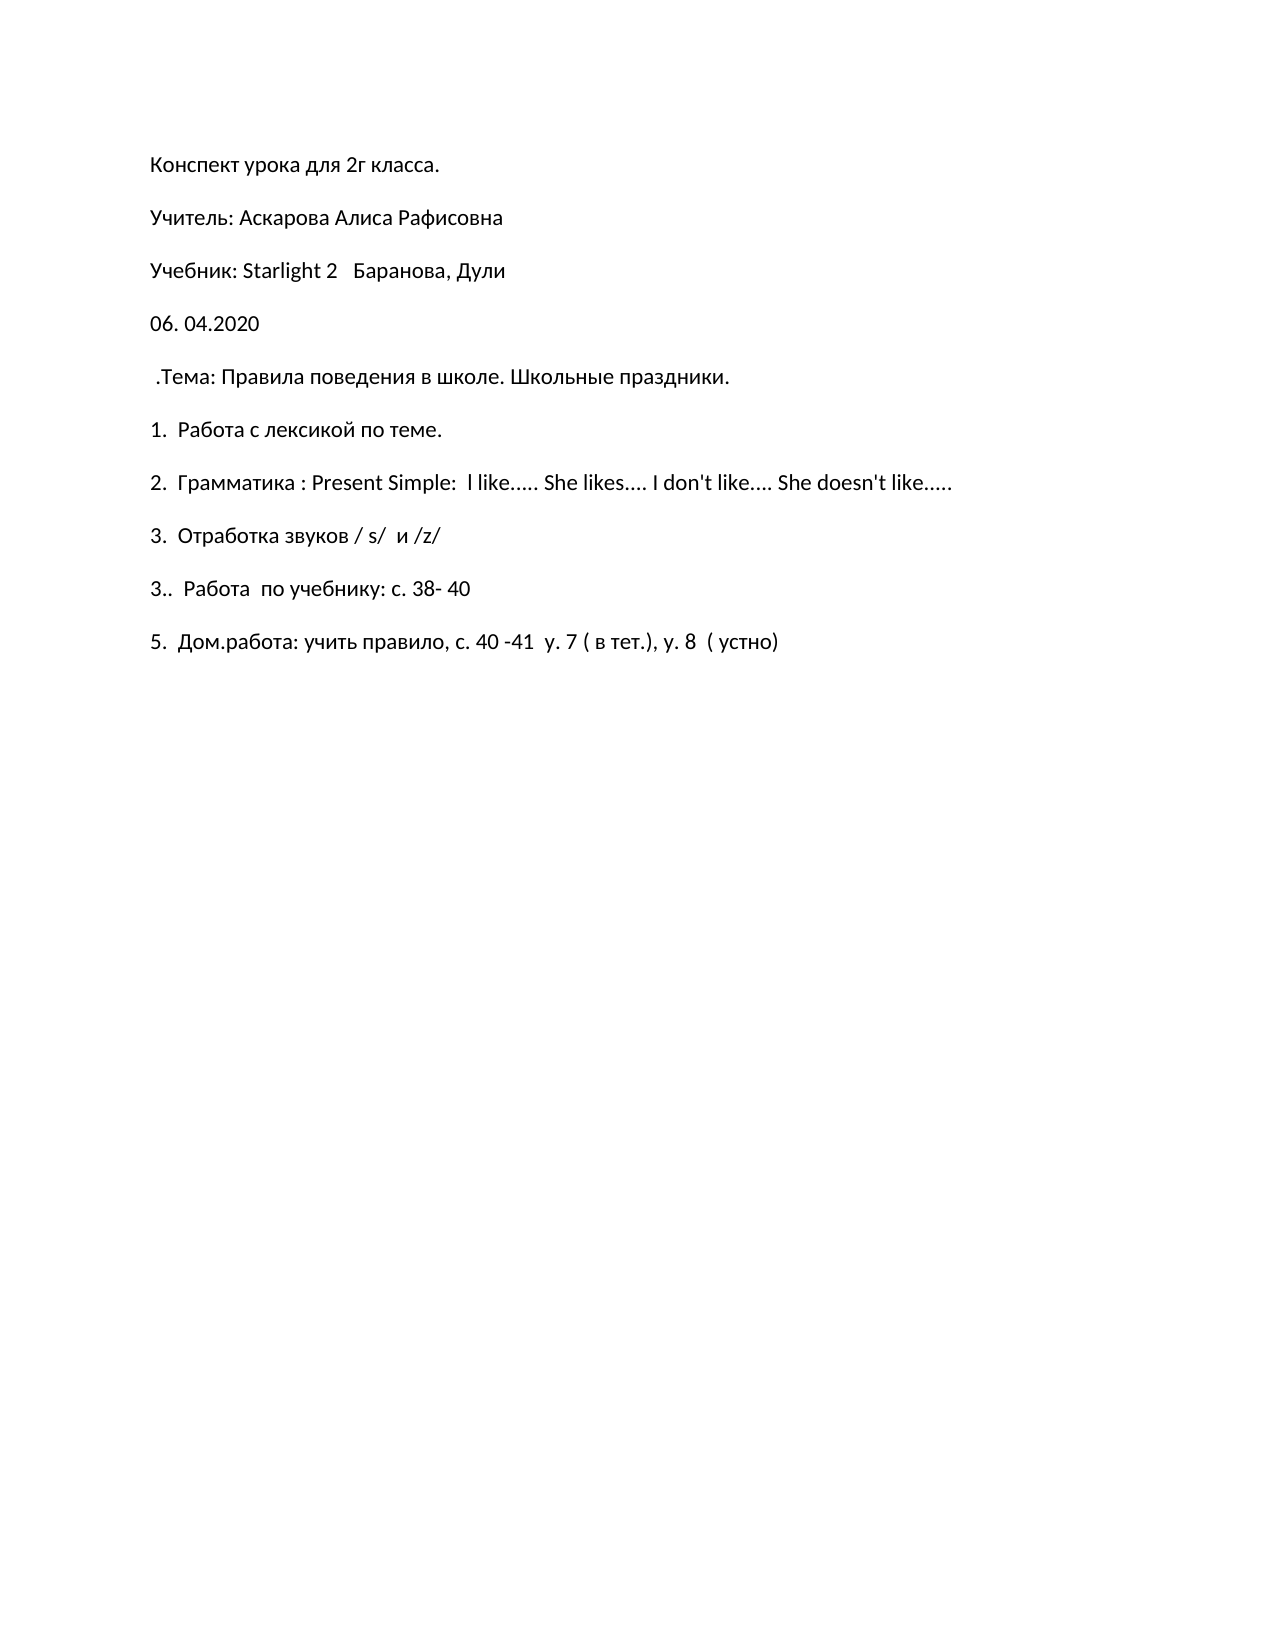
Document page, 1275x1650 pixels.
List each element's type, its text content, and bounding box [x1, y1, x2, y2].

text 5. Дом.работа: учить правило, с. 40 -41 у. 7 ( в тет.), у. 8 ( устно) [150, 627, 1125, 655]
text Учебник: Starlight 2 Баранова, Дули [150, 256, 1125, 284]
text 3. Отработка звуков / s/ и /z/ [150, 521, 1125, 549]
text 3.. Работа по учебнику: с. 38- 40 [150, 574, 1125, 602]
text 2. Грамматика : Present Simple: l like..... She likes.... I don't like.... She doesn't like..... [150, 468, 1125, 496]
text 06. 04.2020 [150, 309, 1125, 337]
text .Тема: Правила поведения в школе. Школьные праздники. [150, 362, 1125, 390]
text Конспект урока для 2г класса. [150, 150, 1125, 178]
text Учитель: Аскарова Алиса Рафисовна [150, 203, 1125, 231]
text 1. Работа с лексикой по теме. [150, 415, 1125, 443]
